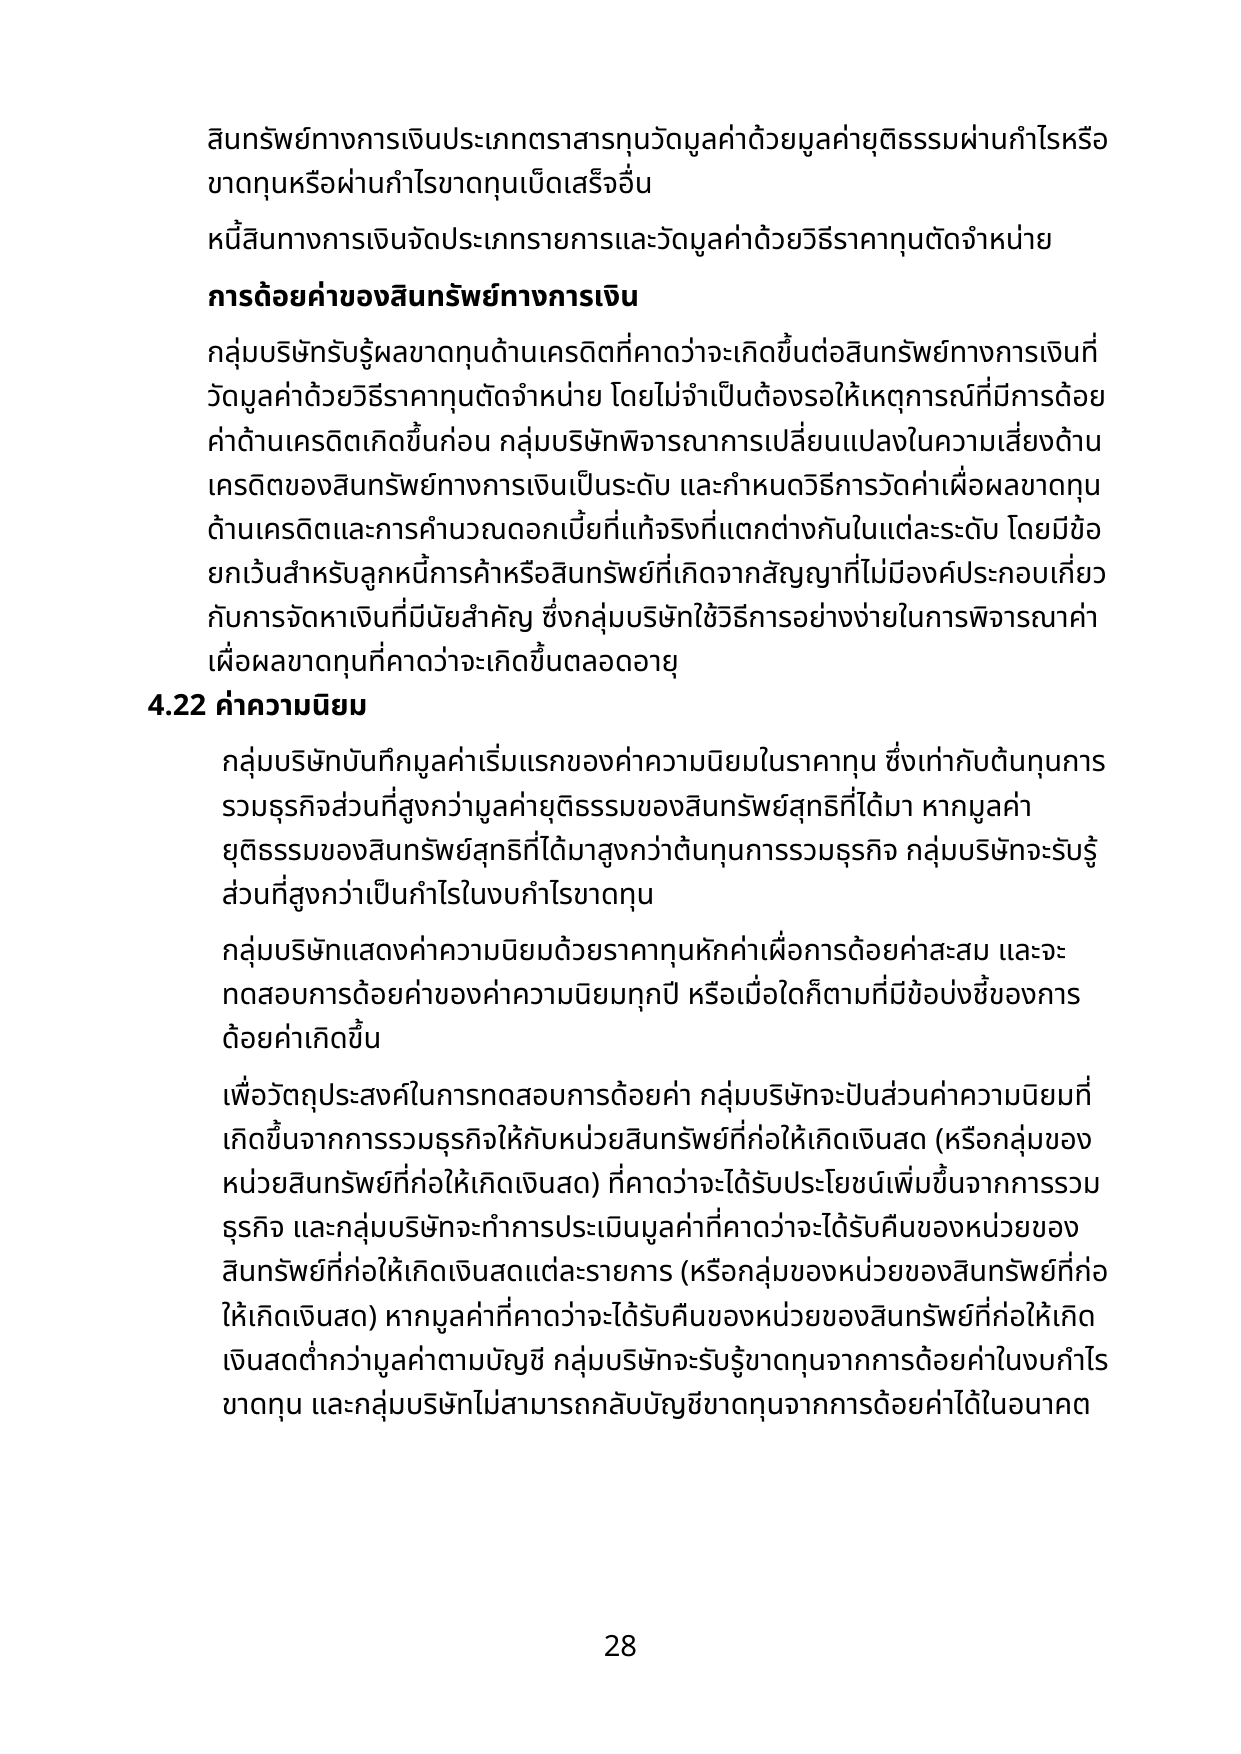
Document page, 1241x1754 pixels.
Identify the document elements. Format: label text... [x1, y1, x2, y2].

text สินทรัพย์ทางการเงินประเภทตราสารทุนวัดมูลค่าด้วยมูลค่ายุติธรรมผ่านกำไรหรือขาดทุนหรือผ่านกำไรขาดทุนเบ็ดเสร็จอื่น [207, 118, 1122, 206]
text กลุ่มบริษัทแสดงค่าความนิยมด้วยราคาทุนหักค่าเผื่อการด้อยค่าสะสม และจะทดสอบการด้อยค่าของค่าความนิยมทุกปี หรือเมื่อใดก็ตามที่มีข้อบ่งชี้ของการด้อยค่าเกิดขึ้น [222, 930, 1122, 1062]
text การด้อยค่าของสินทรัพย์ทางการเงิน [207, 275, 1122, 319]
text กลุ่มบริษัทรับรู้ผลขาดทุนด้านเครดิตที่คาดว่าจะเกิดขึ้นต่อสินทรัพย์ทางการเงินที่วัดมูลค่าด้วยวิธีราคาทุนตัดจำหน่าย โดยไม่จำเป็นต้องรอให้เหตุการณ์ที่มีการด้อยค่าด้านเครดิตเกิดขึ้นก่อน กลุ่มบริษัทพิจารณาการเปลี่ยนแปลงในความเสี่ยงด้านเครดิตของสินทรัพย์ทางการเงินเป็นระดับ และกำหนดวิธีการวัดค่าเผื่อผลขาดทุนด้านเครดิตและการคำนวณดอกเบี้ยที่แท้จริงที่แตกต่างกันในแต่ละระดับ โดยมีข้อยกเว้นสำหรับลูกหนี้การค้าหรือสินทรัพย์ที่เกิดจากสัญญาที่ไม่มีองค์ประกอบเกี่ยวกับการจัดหาเงินที่มีนัยสำคัญ ซึ่งกลุ่มบริษัทใช้วิธีการอย่างง่ายในการพิจารณาค่าเผื่อผลขาดทุนที่คาดว่าจะเกิดขึ้นตลอดอายุ [207, 332, 1122, 684]
text เพื่อวัตถุประสงค์ในการทดสอบการด้อยค่า กลุ่มบริษัทจะปันส่วนค่าความนิยมที่เกิดขึ้นจากการรวมธุรกิจให้กับหน่วยสินทรัพย์ที่ก่อให้เกิดเงินสด (หรือกลุ่มของหน่วยสินทรัพย์ที่ก่อให้เกิดเงินสด) ที่คาดว่าจะได้รับประโยชน์เพิ่มขึ้นจากการรวมธุรกิจ และกลุ่มบริษัทจะทำการประเมินมูลค่าที่คาดว่าจะได้รับคืนของหน่วยของสินทรัพย์ที่ก่อให้เกิดเงินสดแต่ละรายการ (หรือกลุ่มของหน่วยของสินทรัพย์ที่ก่อให้เกิดเงินสด) หากมูลค่าที่คาดว่าจะได้รับคืนของหน่วยของสินทรัพย์ที่ก่อให้เกิดเงินสดต่ำกว่ามูลค่าตามบัญชี กลุ่มบริษัทจะรับรู้ขาดทุนจากการด้อยค่าในงบกำไรขาดทุน และกลุ่มบริษัทไม่สามารถกลับบัญชีขาดทุนจากการด้อยค่าได้ในอนาคต [222, 1074, 1122, 1427]
text กลุ่มบริษัทบันทึกมูลค่าเริ่มแรกของค่าความนิยมในราคาทุน ซึ่งเท่ากับต้นทุนการรวมธุรกิจส่วนที่สูงกว่ามูลค่ายุติธรรมของสินทรัพย์สุทธิที่ได้มา หากมูลค่ายุติธรรมของสินทรัพย์สุทธิที่ได้มาสูงกว่าต้นทุนการรวมธุรกิจ กลุ่มบริษัทจะรับรู้ส่วนที่สูงกว่าเป็นกำไรในงบกำไรขาดทุน [222, 741, 1122, 917]
text หนี้สินทางการเงินจัดประเภทรายการและวัดมูลค่าด้วยวิธีราคาทุนตัดจำหน่าย [207, 219, 1122, 263]
list ค่าความนิยม [148, 684, 1122, 728]
